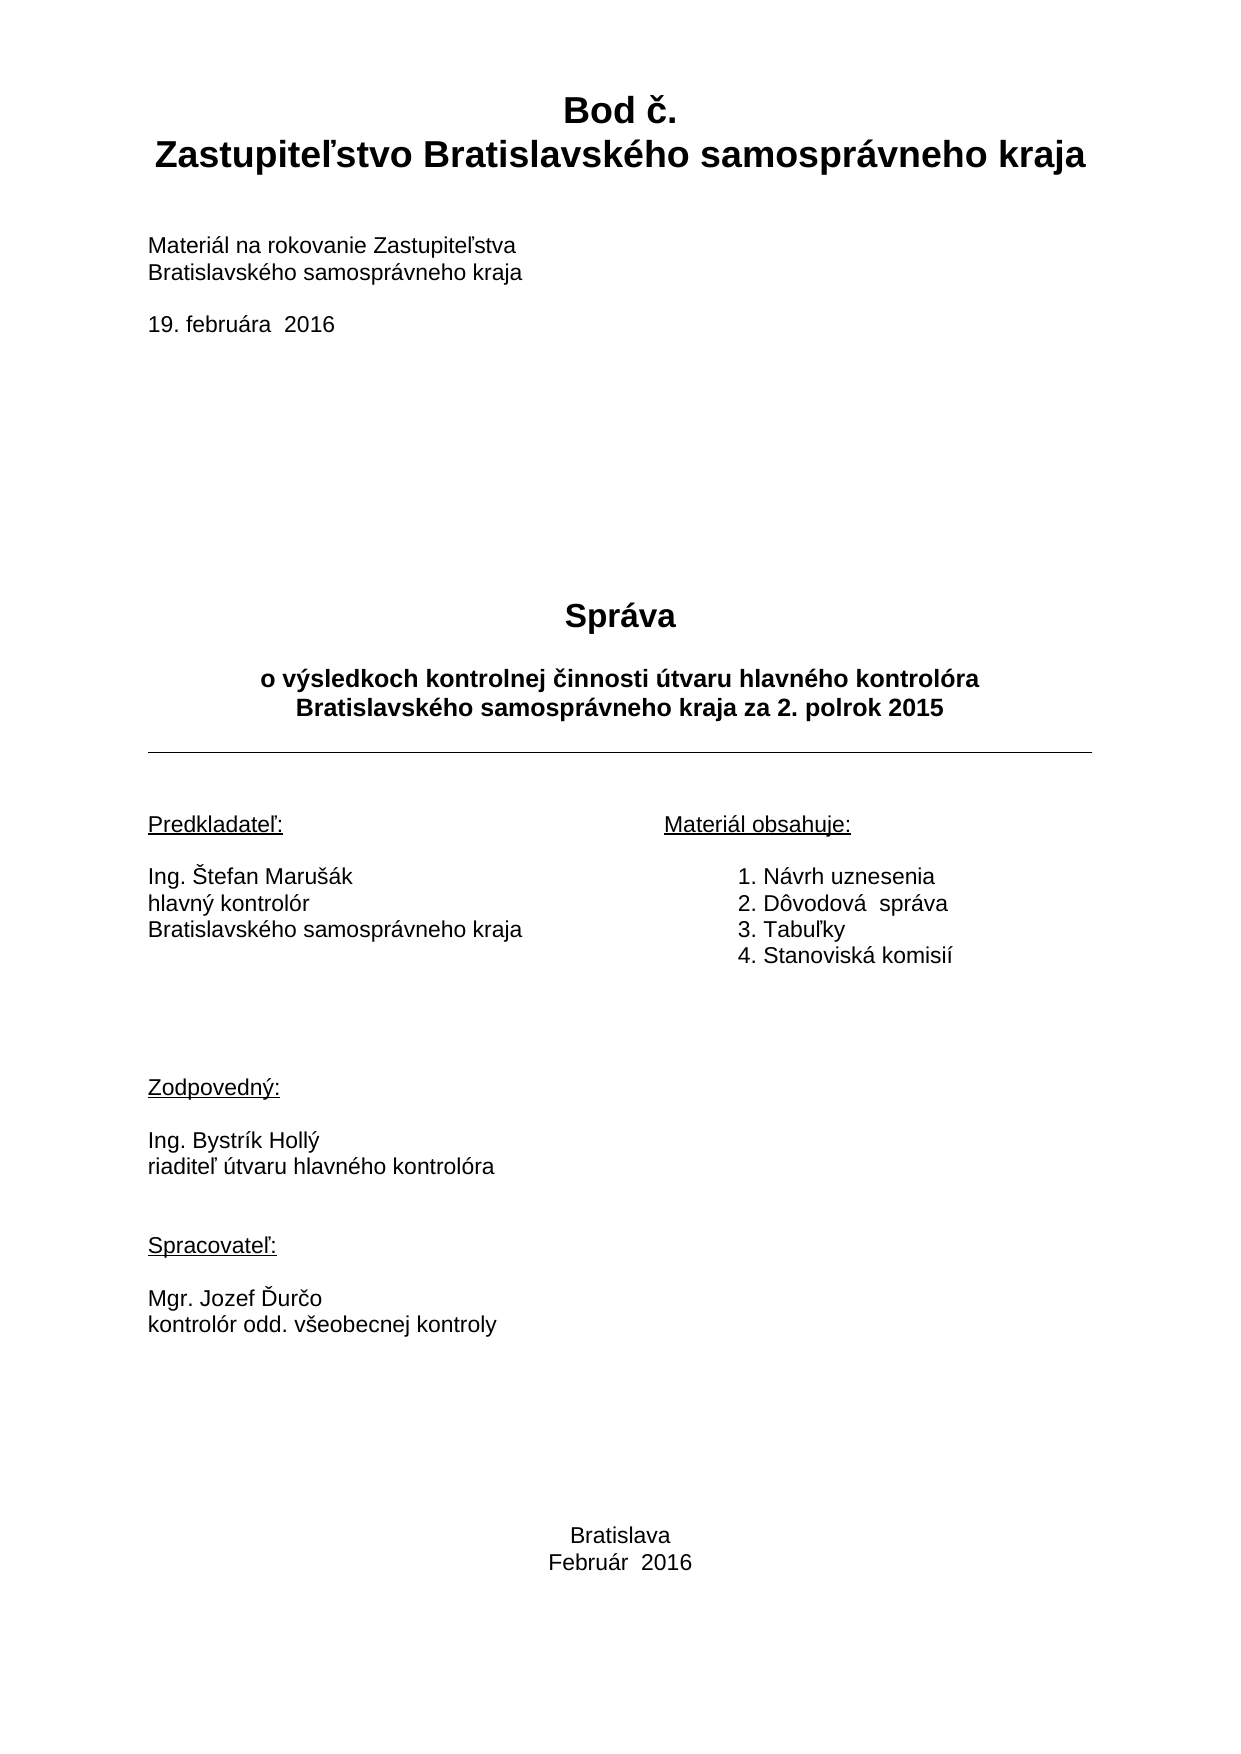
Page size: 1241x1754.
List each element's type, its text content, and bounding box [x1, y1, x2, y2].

text Bratislava [148, 1522, 1092, 1548]
text Bratislavského samosprávneho kraja 3. Tabuľky [148, 916, 1092, 942]
text riaditeľ útvaru hlavného kontrolóra [148, 1153, 1092, 1179]
text 4. Stanoviská komisií [148, 942, 1092, 995]
text Predkladateľ: Materiál obsahuje: [148, 811, 1092, 837]
text Ing. Bystrík Hollý [148, 1127, 1092, 1153]
text 19. februára 2016 [148, 311, 1092, 338]
text Bod č. [148, 89, 1092, 132]
text Správa [148, 597, 1092, 635]
text Bratislavského samosprávneho kraja [148, 259, 1092, 285]
text o výsledkoch kontrolnej činnosti útvaru hlavného kontrolóra Bratislavského samosprávneho kraja za 2. polrok 2015 [148, 664, 1092, 721]
text Spracovateľ: [148, 1232, 1092, 1259]
text Materiál na rokovanie Zastupiteľstva [148, 232, 1092, 259]
text Mgr. Jozef Ďurčo [148, 1285, 1092, 1311]
text Ing. Štefan Marušák 1. Návrh uznesenia [148, 863, 1092, 890]
text Február 2016 [148, 1548, 1092, 1575]
text Zastupiteľstvo Bratislavského samosprávneho kraja [148, 132, 1092, 175]
text hlavný kontrolór 2. Dôvodová správa [148, 890, 1092, 916]
text Zodpovedný: [148, 1074, 1092, 1101]
text kontrolór odd. všeobecnej kontroly [148, 1311, 1092, 1338]
